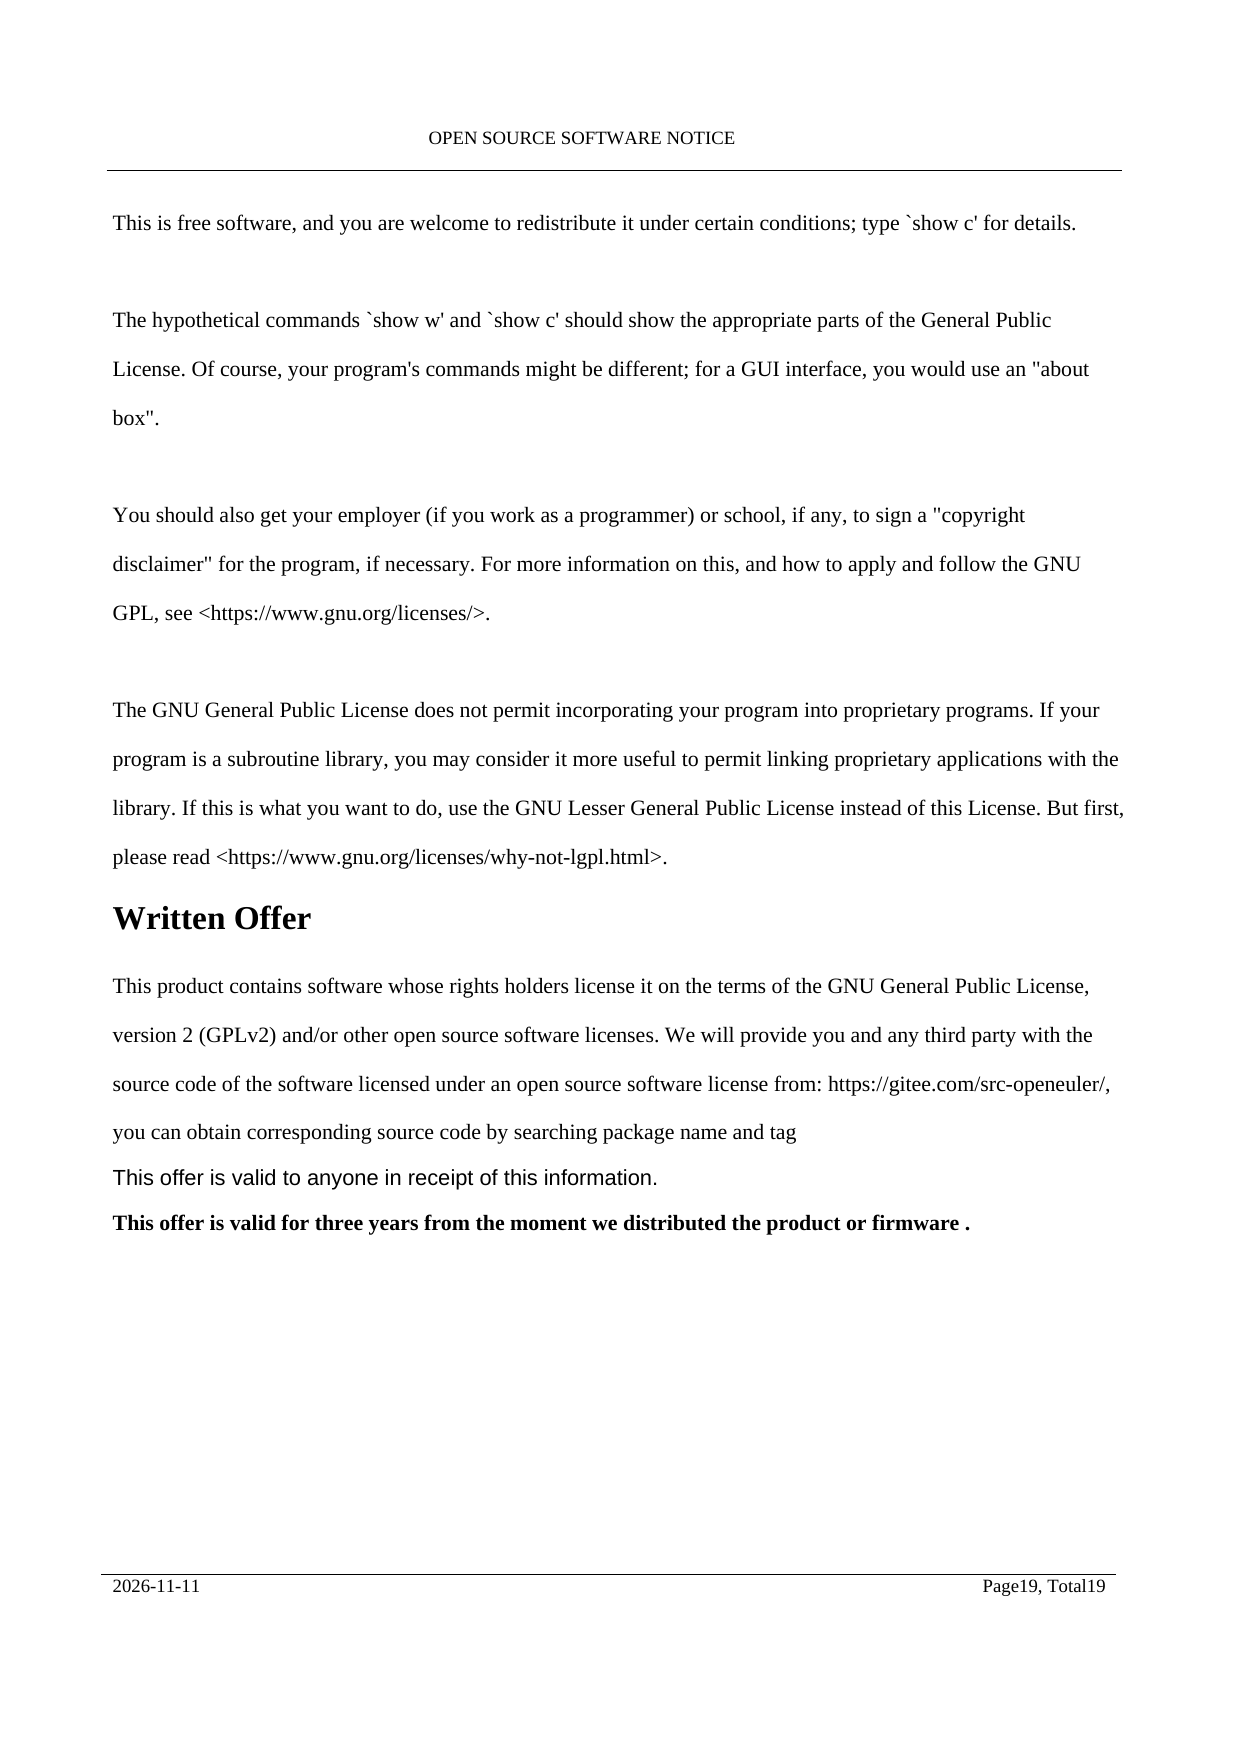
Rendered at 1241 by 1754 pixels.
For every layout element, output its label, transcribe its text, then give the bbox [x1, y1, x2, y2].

text Written Offer [112, 885, 1128, 950]
text This offer is valid to anyone in receipt of this information. [112, 1161, 1128, 1193]
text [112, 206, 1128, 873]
text This offer is valid for three years from the moment we distributed the product or firmware . [112, 1206, 1128, 1238]
text This product contains software whose rights holders license it on the terms of the GNU General Public License, version 2 (GPLv2) and/or other open source software licenses. We will provide you and any third party with the source code of the software licensed under an open source software license from: https://gitee.com/src-openeuler/, you can obtain corresponding source code by searching package name and tag [112, 969, 1128, 1148]
